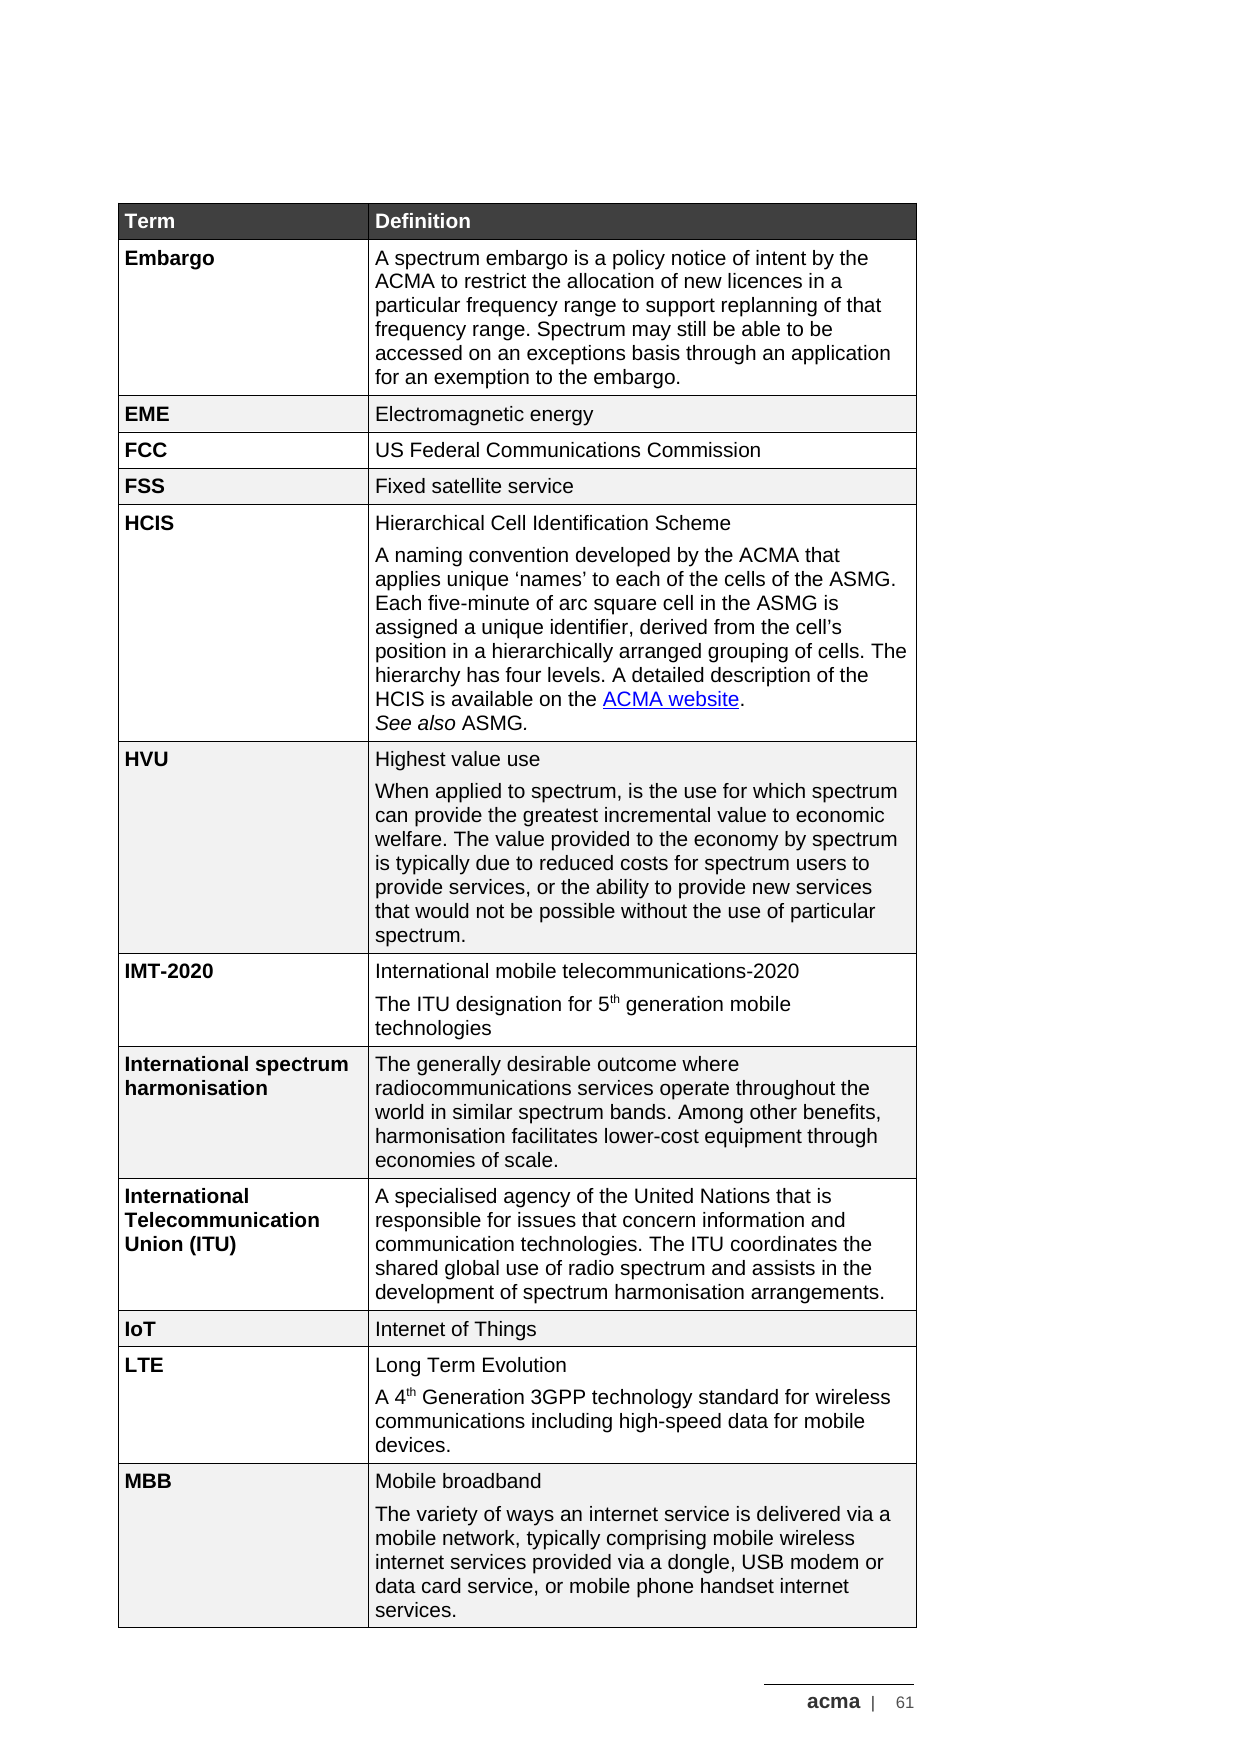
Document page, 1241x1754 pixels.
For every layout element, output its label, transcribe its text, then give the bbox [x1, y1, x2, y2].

table_cell Internet of Things [369, 1311, 916, 1346]
table_cell HVU [119, 742, 368, 953]
table_header Term [119, 204, 368, 239]
table_cell Embargo [119, 240, 368, 395]
table_cell International Telecommunication Union (ITU) [119, 1179, 368, 1310]
table_cell EME [119, 396, 368, 431]
table_cell Highest value use When applied to spectrum, is the use for which spectrum can provide the greatest incremental value to economic welfare. The value provided to the economy by spectrum is typically due to reduced costs for spectrum users to provide services, or the ability to provide new services that would not be possible without the use of particular spectrum. [369, 742, 916, 953]
table_cell MBB [119, 1464, 368, 1627]
table_cell A specialised agency of the United Nations that is responsible for issues that concern information and communication technologies. The ITU coordinates the shared global use of radio spectrum and assists in the development of spectrum harmonisation arrangements. [369, 1179, 916, 1310]
table_cell FCC [119, 433, 368, 468]
table_cell Fixed satellite service [369, 469, 916, 504]
table_cell The generally desirable outcome where radiocommunications services operate throughout the world in similar spectrum bands. Among other benefits, harmonisation facilitates lower-cost equipment through economies of scale. [369, 1047, 916, 1178]
table_cell FSS [119, 469, 368, 504]
table_cell IoT [119, 1311, 368, 1346]
table_cell IMT-2020 [119, 954, 368, 1046]
table_cell Mobile broadband The variety of ways an internet service is delivered via a mobile network, typically comprising mobile wireless internet services provided via a dongle, USB modem or data card service, or mobile phone handset internet services. [369, 1464, 916, 1627]
table_header Definition [369, 204, 916, 239]
table_cell Long Term Evolution A 4th Generation 3GPP technology standard for wireless communications including high-speed data for mobile devices. [369, 1347, 916, 1463]
table_cell LTE [119, 1347, 368, 1463]
table_cell International spectrum harmonisation [119, 1047, 368, 1178]
table_cell A spectrum embargo is a policy notice of intent by the ACMA to restrict the allocation of new licences in a particular frequency range to support replanning of that frequency range. Spectrum may still be able to be accessed on an exceptions basis through an application for an exemption to the embargo. [369, 240, 916, 395]
table_cell US Federal Communications Commission [369, 433, 916, 468]
table_cell HCIS [119, 505, 368, 741]
table_cell Electromagnetic energy [369, 396, 916, 431]
table_cell International mobile telecommunications-2020 The ITU designation for 5th generation mobile technologies [369, 954, 916, 1046]
table_cell Hierarchical Cell Identification Scheme A naming convention developed by the ACMA that applies unique ‘names’ to each of the cells of the ASMG. Each five-minute of arc square cell in the ASMG is assigned a unique identifier, derived from the cell’s position in a hierarchically arranged grouping of cells. The hierarchy has four levels. A detailed description of the HCIS is available on the ACMA website. See also ASMG. [369, 505, 916, 741]
